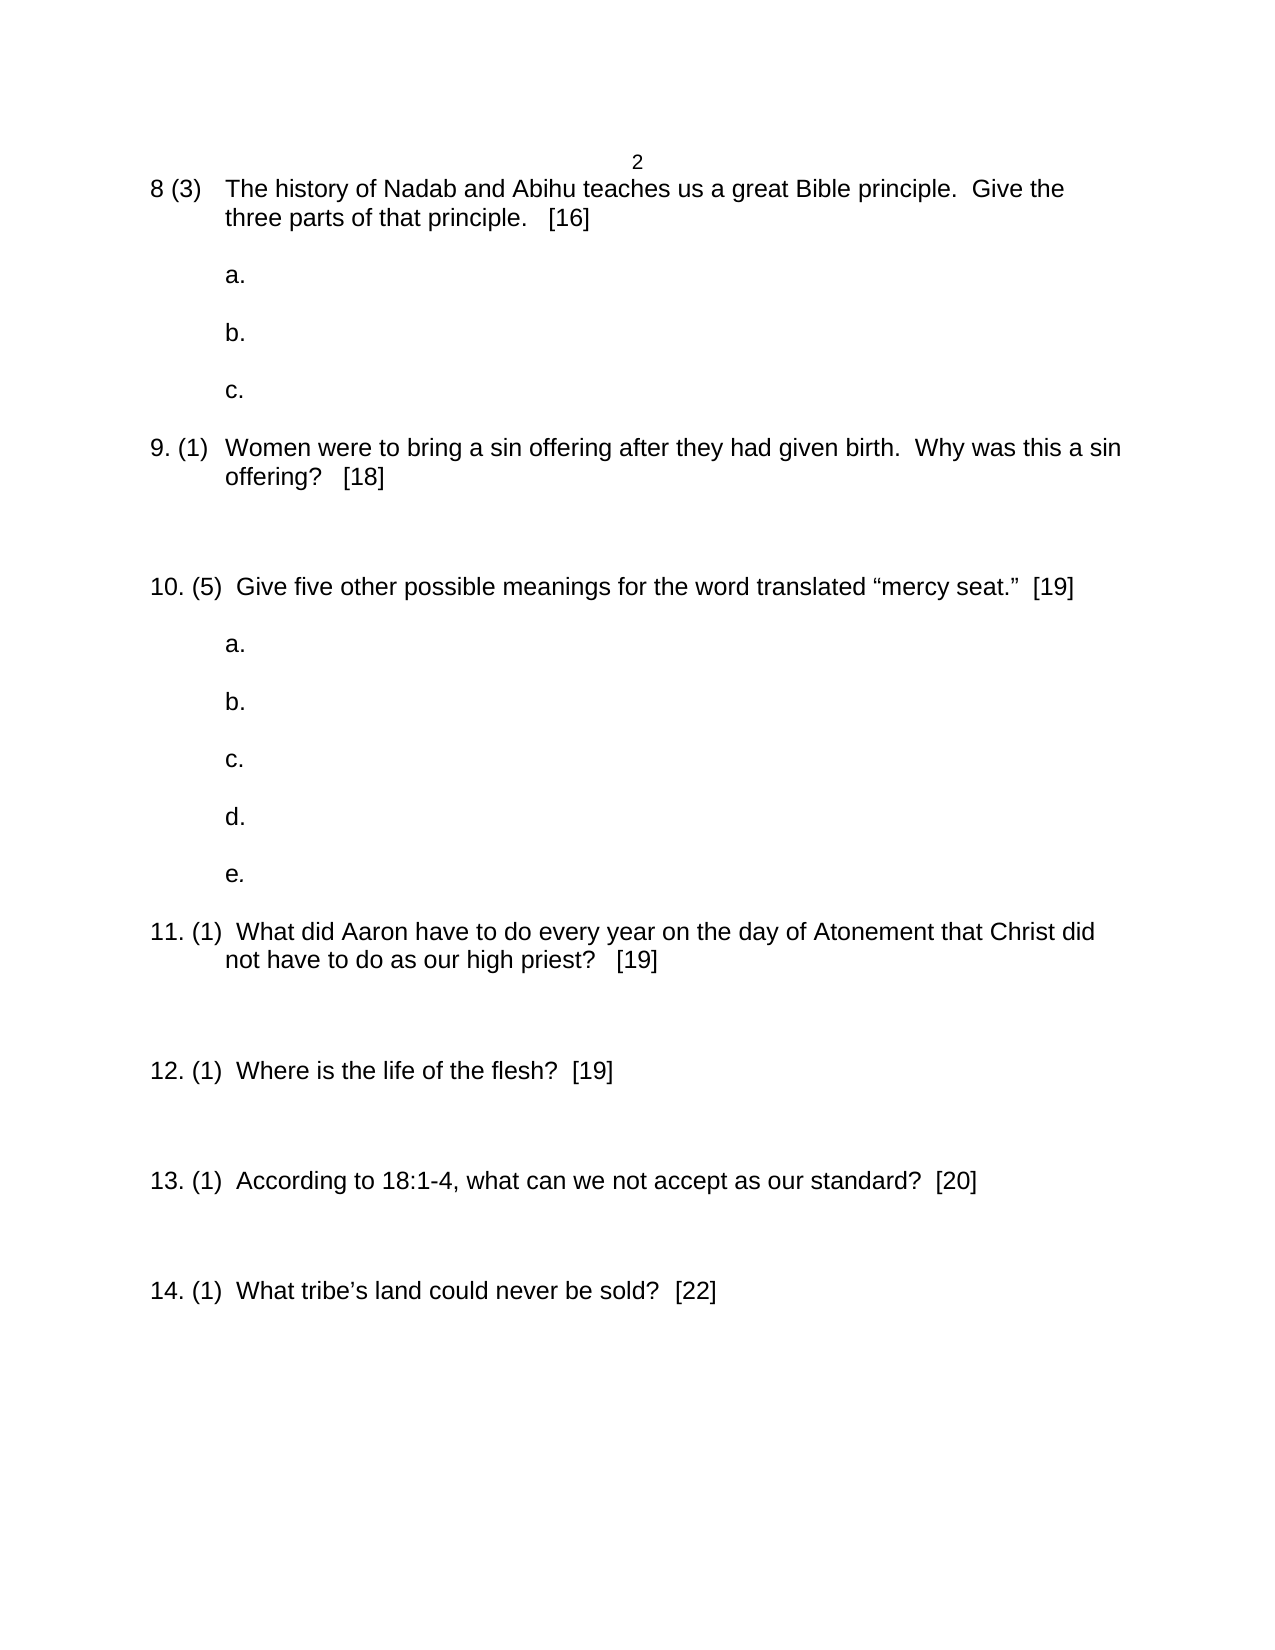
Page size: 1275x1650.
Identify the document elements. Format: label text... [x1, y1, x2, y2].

text 12. (1) Where is the life of the flesh? [19] [150, 1056, 1125, 1084]
text a. [150, 260, 1125, 289]
text b. [150, 687, 1125, 715]
text d. [225, 802, 1125, 830]
text c. [150, 375, 1125, 404]
text c. [150, 744, 1125, 773]
text 9. (1) Women were to bring a sin offering after they had given birth. Why was this a sin offering? [18] [150, 433, 1125, 490]
text 14. (1) What tribe’s land could never be sold? [22] [150, 1276, 1125, 1305]
text e. [225, 859, 1125, 888]
text a. [150, 629, 1125, 658]
text 8 (3) The history of Nadab and Abihu teaches us a great Bible principle. Give the three parts of that principle. [16] [150, 150, 1125, 231]
text 13. (1) According to 18:1-4, what can we not accept as our standard? [20] [150, 1166, 1125, 1194]
text b. [150, 318, 1125, 346]
text 11. (1) What did Aaron have to do every year on the day of Atonement that Christ did not have to do as our high priest? [19] [150, 917, 1125, 974]
text 10. (5) Give five other possible meanings for the word translated “mercy seat.” [19] [150, 572, 1125, 600]
